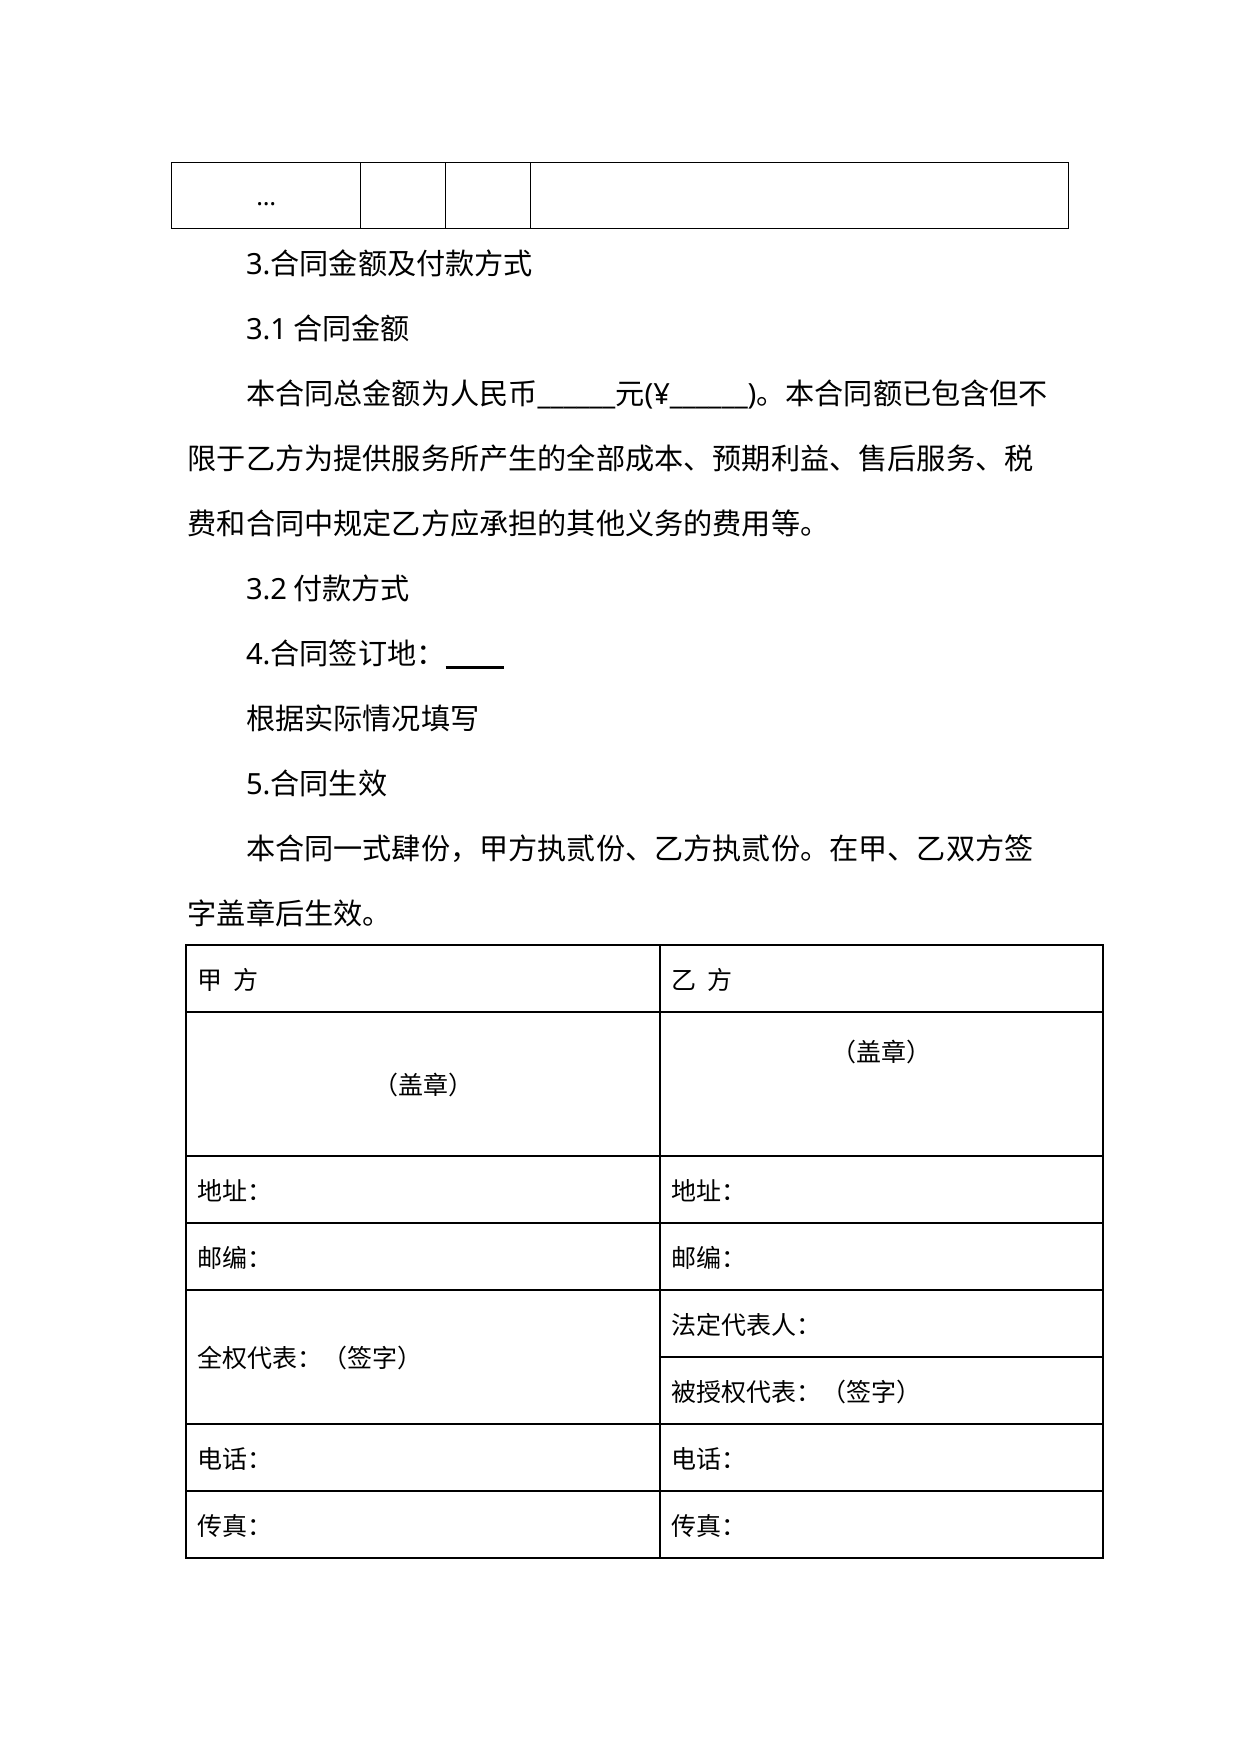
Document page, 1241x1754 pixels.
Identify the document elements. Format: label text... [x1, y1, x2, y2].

table_cell 电话： [661, 1425, 1102, 1490]
text 本合同一式肆份，甲方执贰份、乙方执贰份。在甲、乙双方签字盖章后生效。 [187, 814, 1053, 944]
table_header 乙 方 [661, 946, 1102, 1011]
table_cell 全权代表：（签字） [187, 1291, 659, 1423]
table_header 甲 方 [187, 946, 659, 1011]
text 3.合同金额及付款方式 [187, 229, 1053, 294]
table_cell 被授权代表：（签字） [661, 1358, 1102, 1423]
text 5.合同生效 [187, 749, 1053, 814]
table_cell 地址： [187, 1157, 659, 1222]
table_cell [661, 1088, 1102, 1155]
table_cell 地址： [661, 1157, 1102, 1222]
table_cell 邮编： [661, 1224, 1102, 1289]
text 本合同总金额为人民币______元(¥______)。本合同额已包含但不限于乙方为提供服务所产生的全部成本、预期利益、售后服务、税费和合同中规定乙方应承担的其他义务的费用等。 [187, 359, 1053, 554]
text 4.合同签订地： [187, 619, 1053, 684]
table_cell 邮编： [187, 1224, 659, 1289]
table_cell 电话： [187, 1425, 659, 1490]
table_cell 传真： [661, 1492, 1102, 1557]
table_cell [446, 163, 530, 228]
table_cell （盖章） [661, 1013, 1102, 1088]
table_cell [361, 163, 445, 228]
table_cell 法定代表人： [661, 1291, 1102, 1356]
table_cell 传真： [187, 1492, 659, 1557]
table_cell [531, 163, 1068, 228]
table_cell （盖章） [187, 1013, 659, 1155]
table_cell … [172, 163, 360, 228]
text 3.1合同金额 [187, 294, 1053, 359]
text 3.2付款方式 [187, 554, 1053, 619]
text 根据实际情况填写 [187, 684, 1053, 749]
